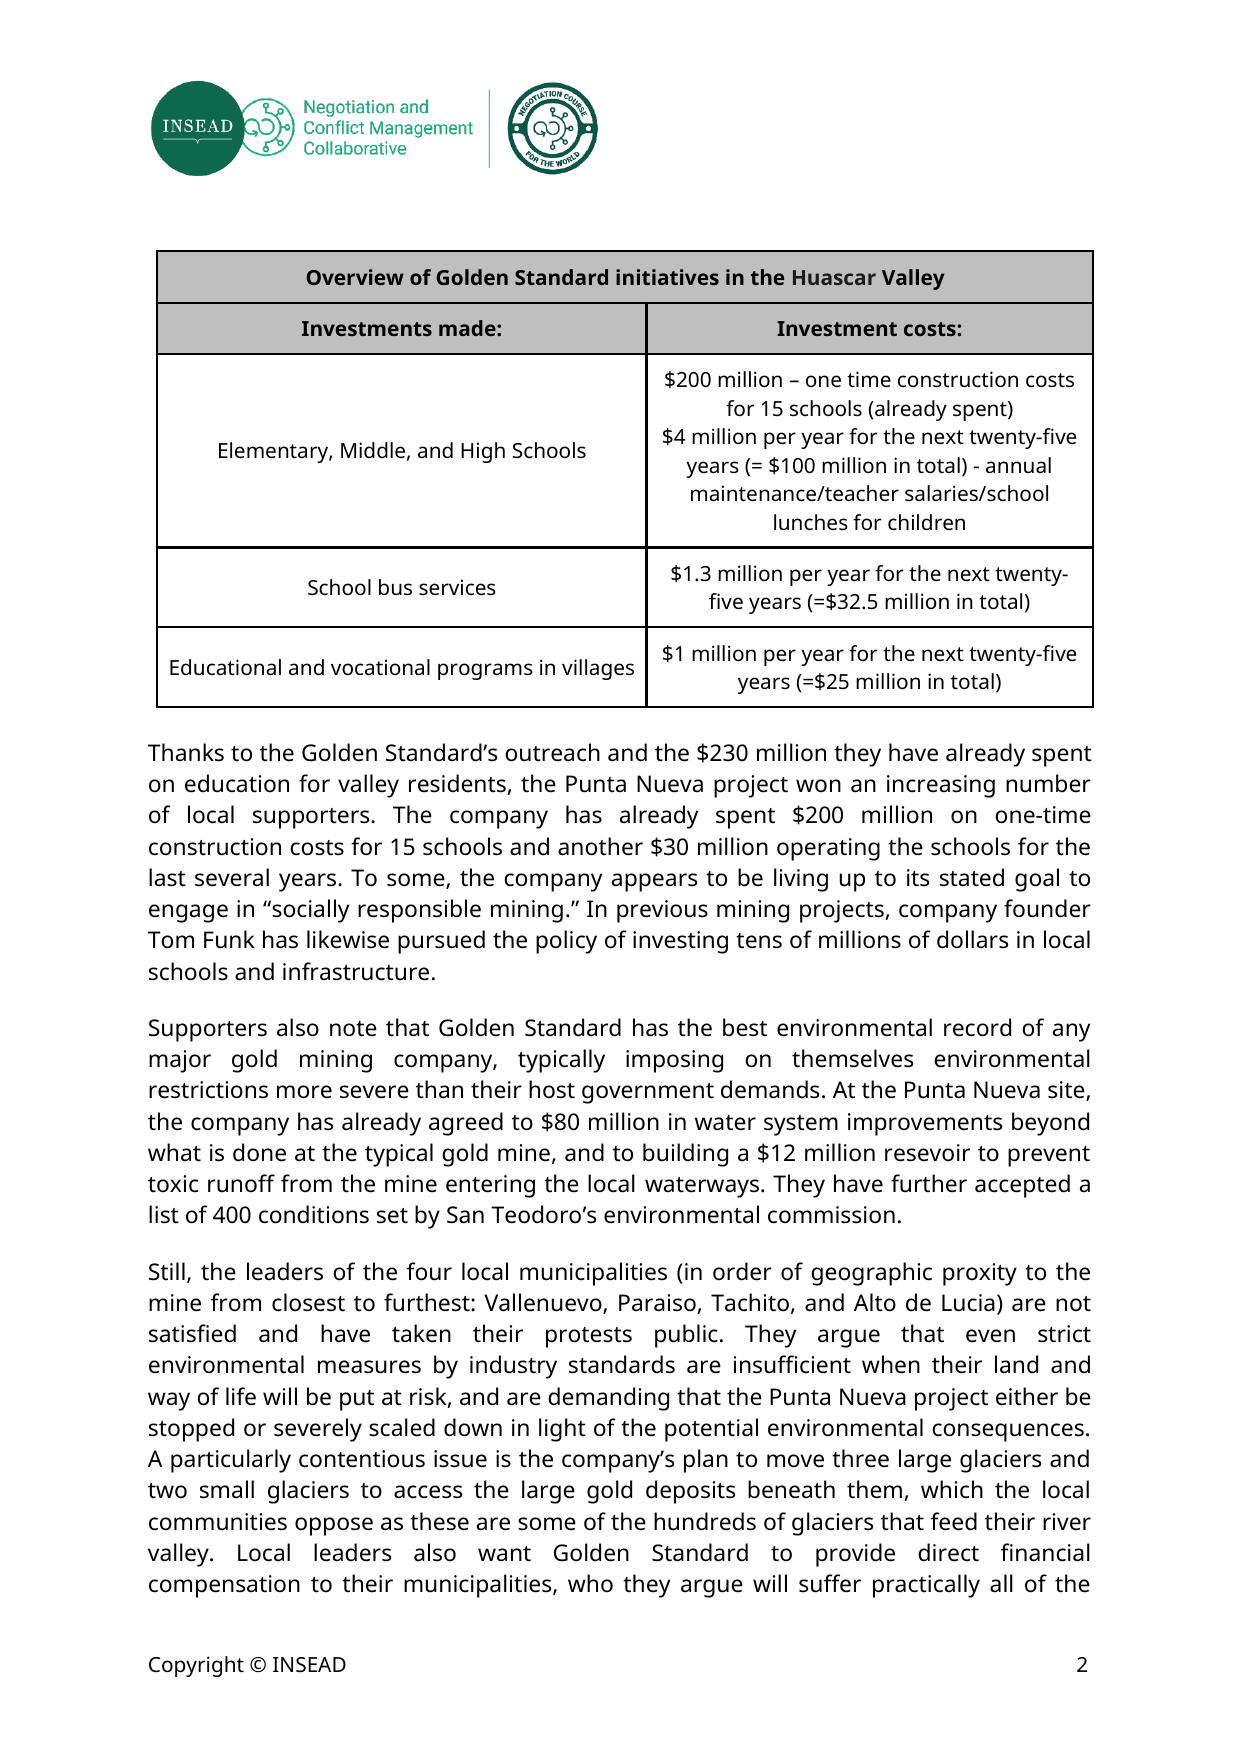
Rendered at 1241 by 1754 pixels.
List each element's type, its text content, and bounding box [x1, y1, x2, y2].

table_cell Investment costs: [648, 304, 1092, 353]
table_cell $200 million – one time construction costs for 15 schools (already spent) $4 million per year for the next twenty-five years (= $100 million in total) - annual maintenance/teacher salaries/school lunches for children [648, 355, 1092, 546]
text Supporters also note that Golden Standard has the best environmental record of any major gold mining company, typically imposing on themselves environmental restrictions more severe than their host government demands. At the Punta Nueva site, the company has already agreed to $80 million in water system improvements beyond what is done at the typical gold mine, and to building a $12 million resevoir to prevent toxic runoff from the mine entering the local waterways. They have further accepted a list of 400 conditions set by San Teodoro’s environmental commission. [148, 1012, 1092, 1231]
table_header Overview of Golden Standard initiatives in the Huascar Valley [158, 252, 1092, 302]
table_cell Elementary, Middle, and High Schools [158, 355, 645, 546]
table_cell $1.3 million per year for the next twenty-five years (=$32.5 million in total) [648, 549, 1092, 626]
text Thanks to the Golden Standard’s outreach and the $230 million they have already spent on education for valley residents, the Punta Nueva project won an increasing number of local supporters. The company has already spent $200 million on one-time construction costs for 15 schools and another $30 million operating the schools for the last several years. To some, the company appears to be living up to its stated goal to engage in “socially responsible mining.” In previous mining projects, company founder Tom Funk has likewise pursued the policy of investing tens of millions of dollars in local schools and infrastructure. [148, 737, 1092, 987]
table_cell $1 million per year for the next twenty-five years (=$25 million in total) [648, 628, 1092, 706]
table_cell School bus services [158, 549, 645, 626]
table_cell Investments made: [158, 304, 645, 353]
picture [147, 75, 601, 182]
table_cell Educational and vocational programs in villages [158, 628, 645, 706]
